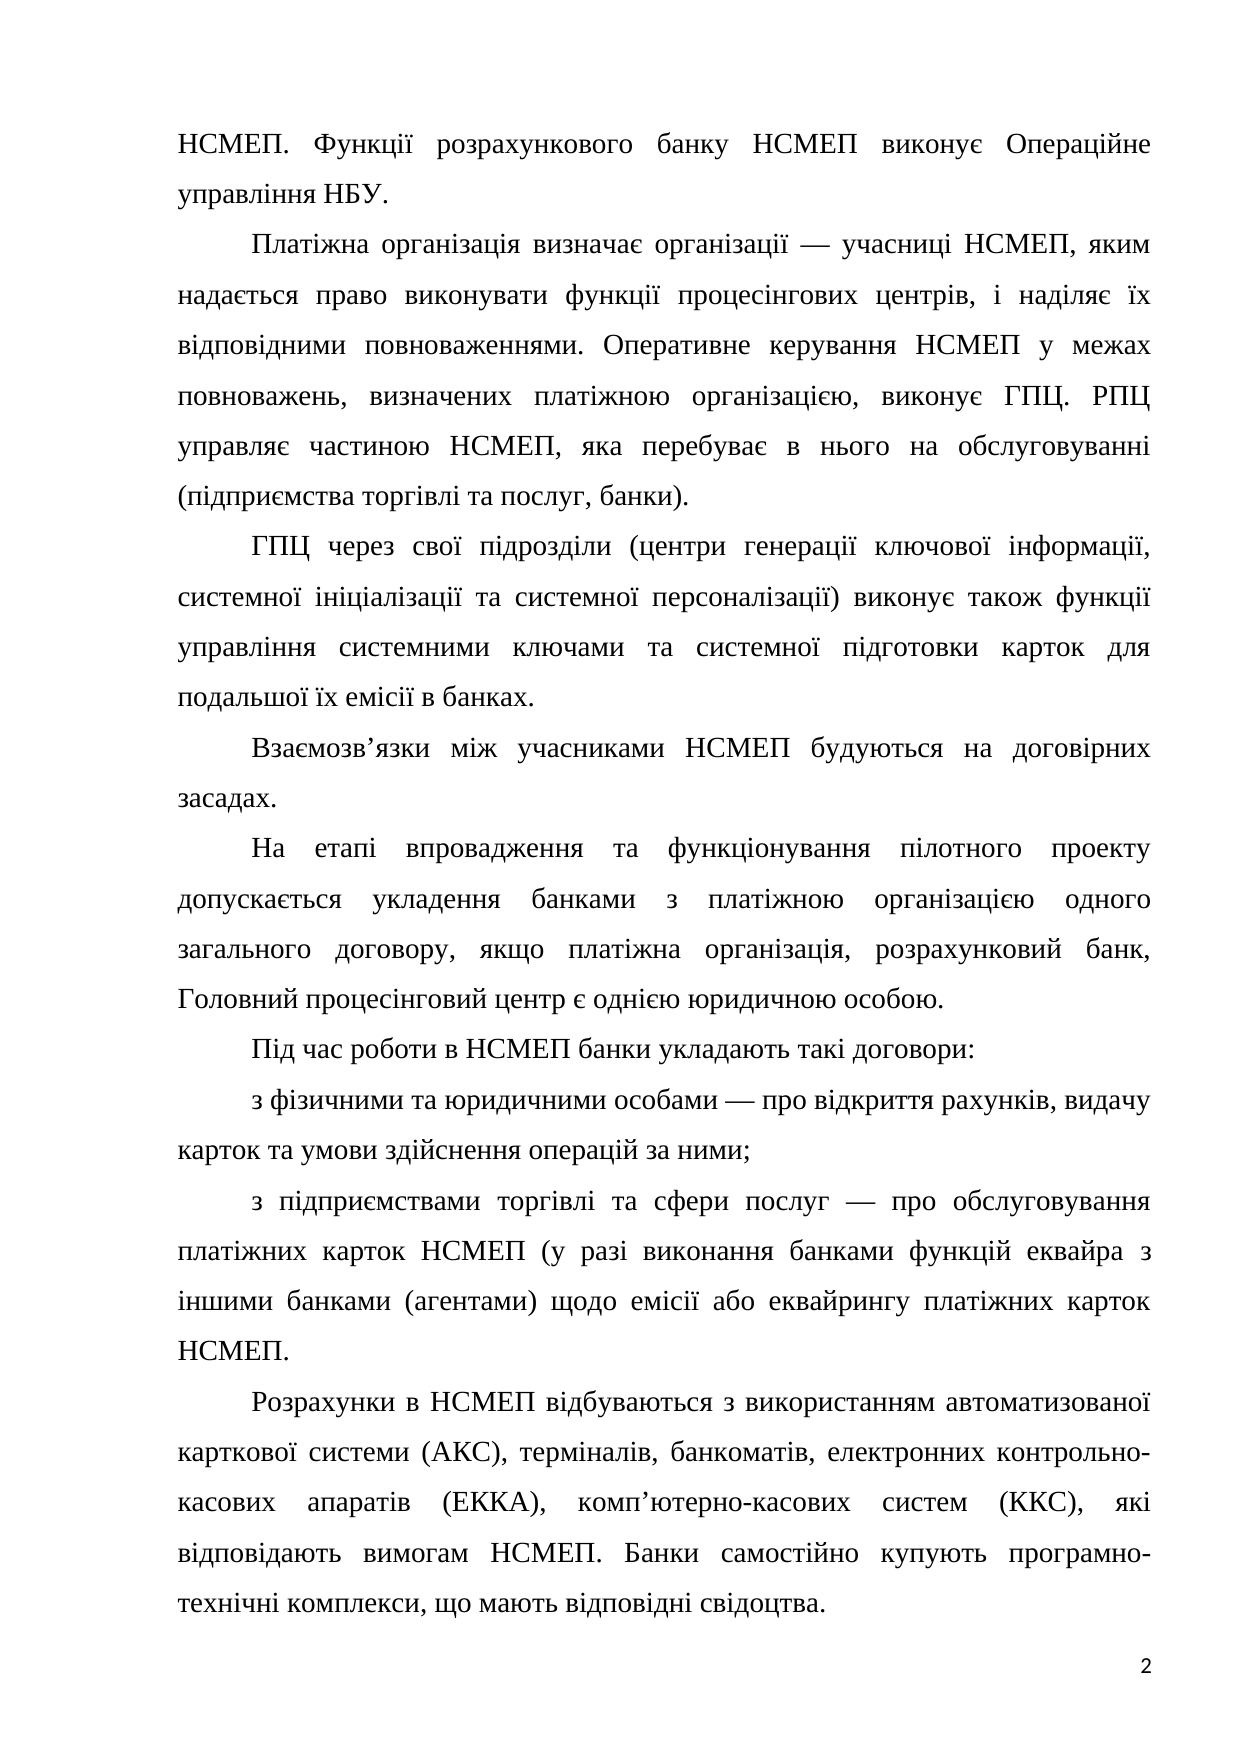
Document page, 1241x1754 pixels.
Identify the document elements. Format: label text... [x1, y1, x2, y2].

text з фізичними та юридичними особами — про відкриття рахунків, видачу карток та умови здійснення операцій за ними; [177, 1082, 1152, 1166]
text ГПЦ через свої підрозділи (центри генерації ключової інформації, системної ініціалізації та системної персоналізації) виконує також функції управління системними ключами та системної підготовки карток для подальшої їх емісії в банках. [177, 528, 1152, 713]
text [177, 126, 1152, 210]
text Розрахунки в НСМЕП відбуваються з використанням автоматизованої карткової системи (АКС), терміналів, банкоматів, електронних контрольно-касових апаратів (ЕККА), комп’ютерно-касових систем (ККС), які відповідають вимогам НСМЕП. Банки самостійно купують програмно-технічні комплекси, що мають відповідні свідоцтва. [177, 1384, 1152, 1619]
text Взаємозв’язки між учасниками НСМЕП будуються на договірних засадах. [177, 730, 1152, 814]
text На етапі впровадження та функціонування пілотного проекту допускається укладення банками з платіжною організацією одного загального договору, якщо платіжна організація, розрахунковий банк, Головний процесінговий центр є однією юридичною особою. [177, 830, 1152, 1015]
text Платіжна організація визначає організації — учасниці НСМЕП, яким надається право виконувати функції процесінгових центрів, і наділяє їх відповідними повноваженнями. Оперативне керування НСМЕП у межах повноважень, визначених платіжною організацією, виконує ГПЦ. РПЦ управляє частиною НСМЕП, яка перебуває в нього на обслуговуванні (підприємства торгівлі та послуг, банки). [177, 227, 1152, 512]
text з підприємствами торгівлі та сфери послуг — про обслуговування платіжних карток НСМЕП (у разі виконання банками функцій еквайра з іншими банками (агентами) щодо емісії або еквайрингу платіжних карток НСМЕП. [177, 1183, 1152, 1367]
text Під час роботи в НСМЕП банки укладають такі договори: [177, 1032, 1152, 1065]
